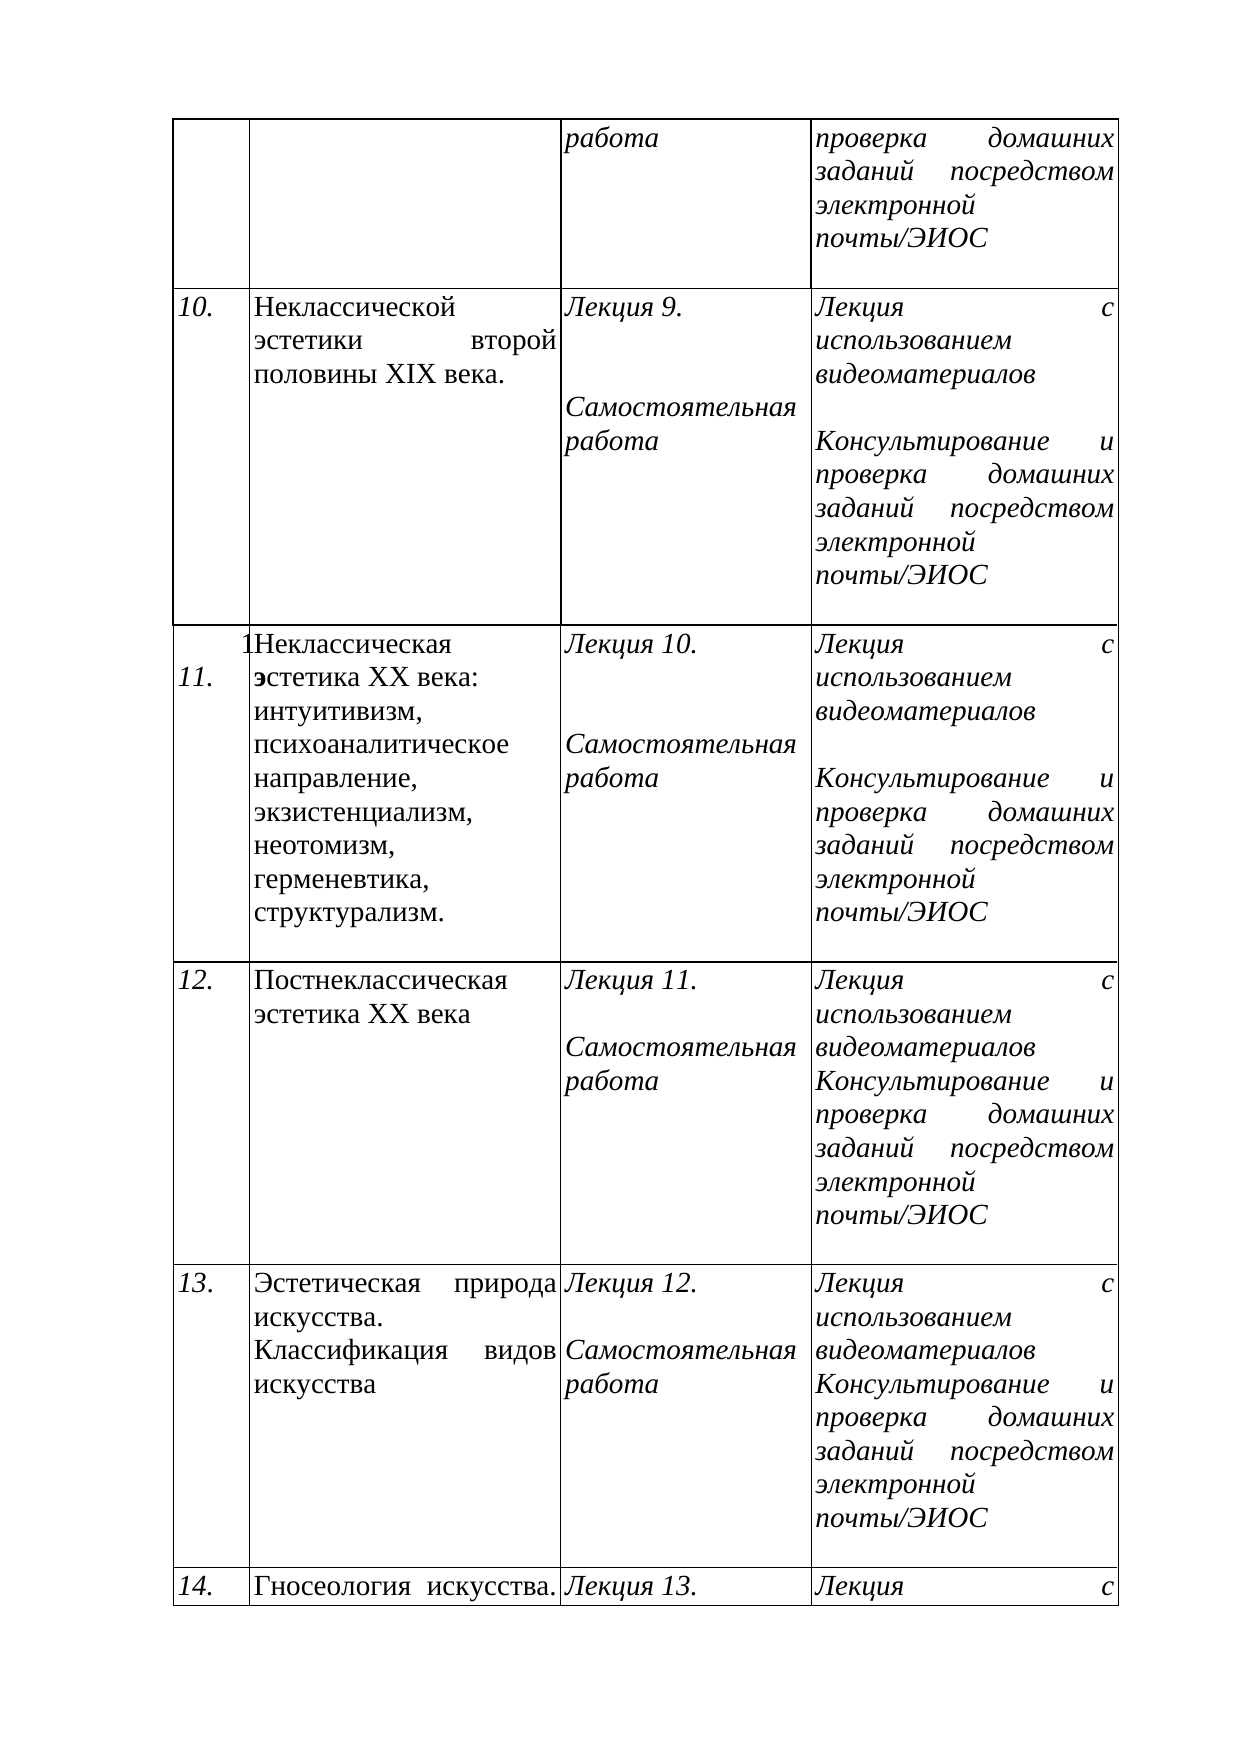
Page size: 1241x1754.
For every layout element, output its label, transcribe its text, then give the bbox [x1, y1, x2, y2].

table_cell 10. [174, 289, 249, 624]
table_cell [562, 120, 810, 287]
table_cell Эстетическая природа искусства. Классификация видов искусства [250, 1265, 560, 1567]
table_cell Лекция 11. Самостоятельная работа [561, 963, 811, 1264]
table_cell Лекция 9. Самостоятельная работа [562, 289, 811, 624]
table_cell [561, 1568, 811, 1605]
table_cell Лекция с использованием видеоматериалов Консультирование и проверка домашних заданий посредством электронной почты/ЭИОС [812, 1264, 1118, 1567]
table_cell Лекция 10. Самостоятельная работа [561, 626, 811, 961]
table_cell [812, 120, 1118, 287]
table_cell Лекция с использованием видеоматериалов Консультирование и проверка домашних заданий посредством электронной почты/ЭИОС [812, 289, 1118, 624]
table_cell 14. [174, 1568, 249, 1605]
table_cell 9. [174, 120, 249, 287]
table_cell Лекция с использованием видеоматериалов Консультирование и проверка домашних заданий посредством электронной почты/ЭИОС [812, 624, 1118, 961]
table_cell 12. [174, 963, 249, 1264]
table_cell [250, 120, 560, 287]
table_cell Лекция 12. Самостоятельная работа [561, 1265, 811, 1567]
table_cell 1 11. [174, 626, 249, 961]
table_cell Постнеклассическая эстетика ХХ века [250, 963, 560, 1264]
table_cell Неклассической эстетики второй половины XIX века. [250, 289, 560, 624]
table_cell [250, 1568, 560, 1605]
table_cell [812, 1567, 1118, 1605]
table_cell 13. [174, 1265, 249, 1567]
table_cell Лекция с использованием видеоматериалов Консультирование и проверка домашних заданий посредством электронной почты/ЭИОС [812, 961, 1118, 1264]
table_cell Неклассическая эстетика ХХ века: интуитивизм, психоаналитическое направление, экзистенциализм, неотомизм, герменевтика, структурализм. [250, 626, 560, 961]
